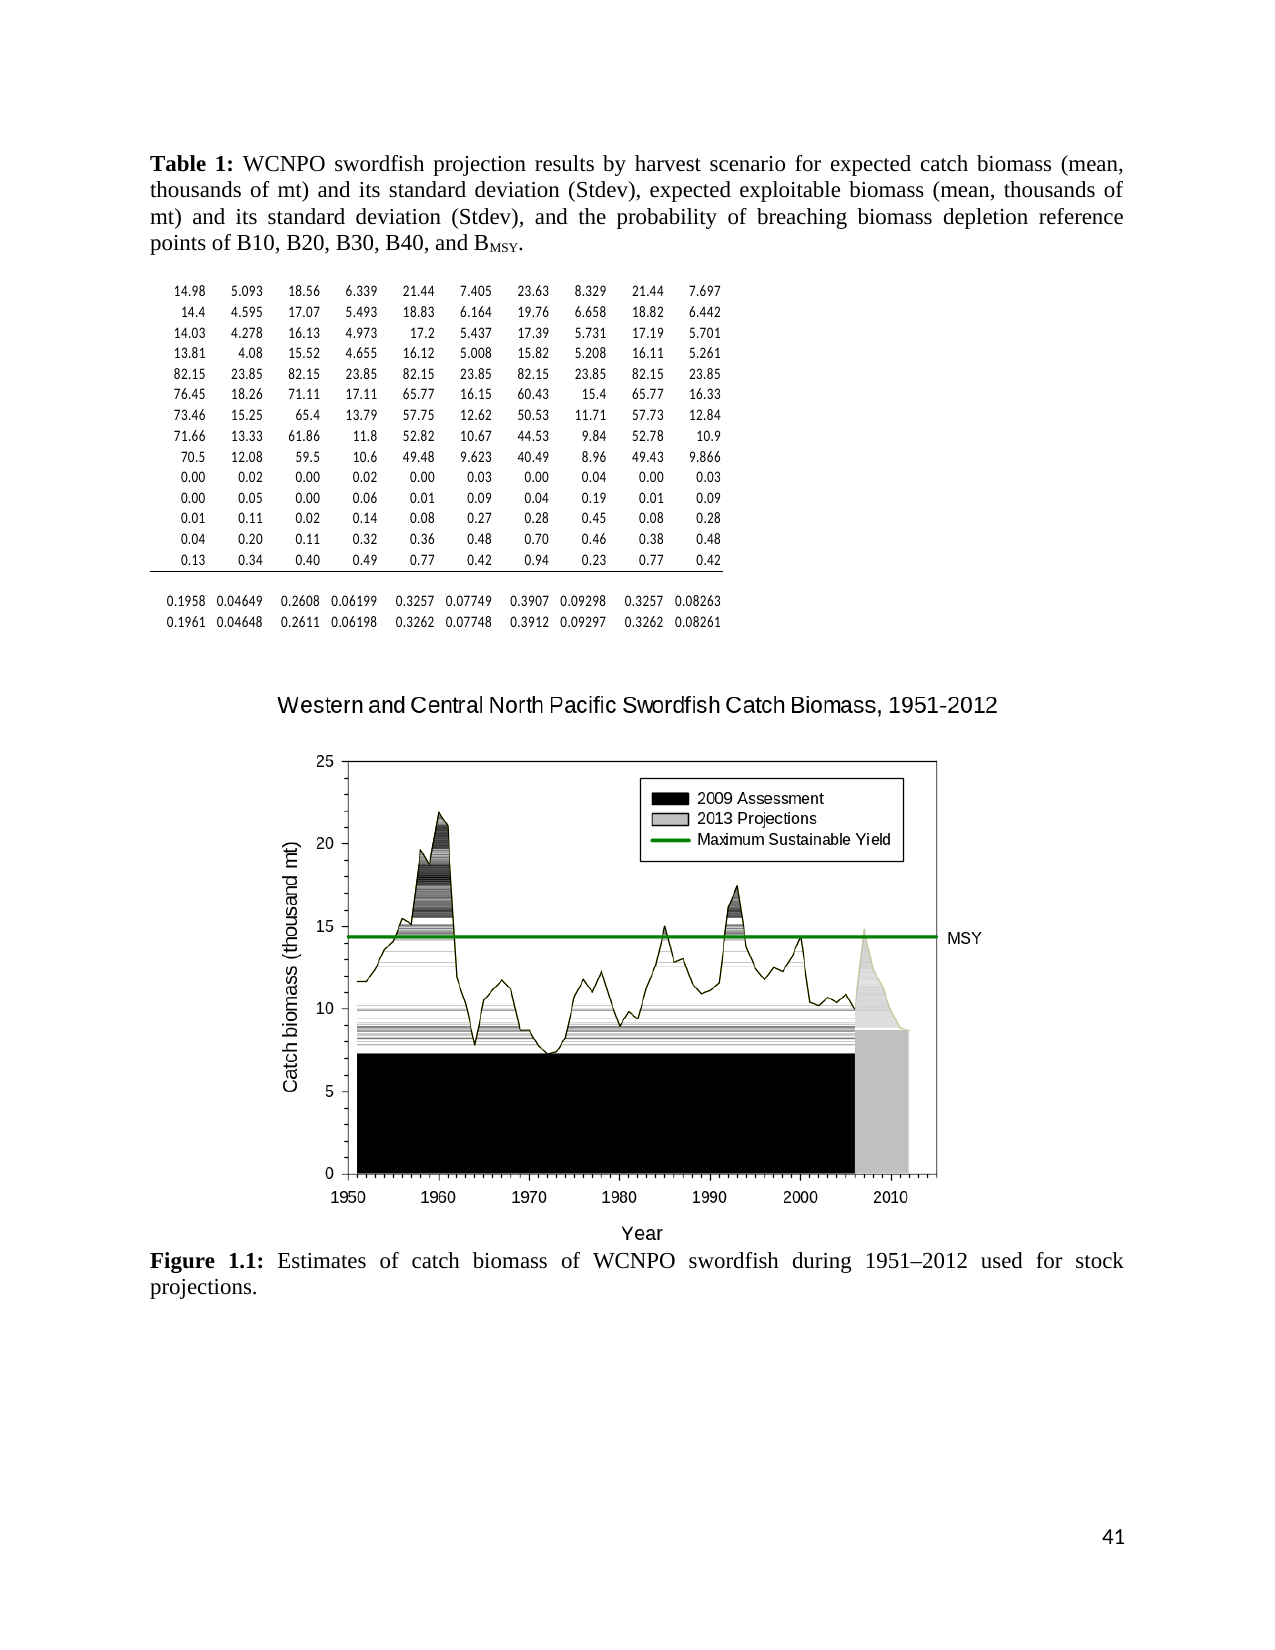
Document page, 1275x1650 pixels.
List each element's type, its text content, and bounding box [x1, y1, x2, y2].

text Figure 1.1: Estimates of catch biomass of WCNPO swordfish during 1951–2012 used for stock projections. [150, 1247, 1125, 1300]
text Table 1: WCNPO swordfish projection results by harvest scenario for expected catch biomass (mean, thousands of mt) and its standard deviation (Stdev), expected exploitable biomass (mean, thousands of mt) and its standard deviation (Stdev), and the probability of breaching biomass depletion reference points of B10, B20, B30, B40, and BMSY. [150, 150, 1125, 255]
